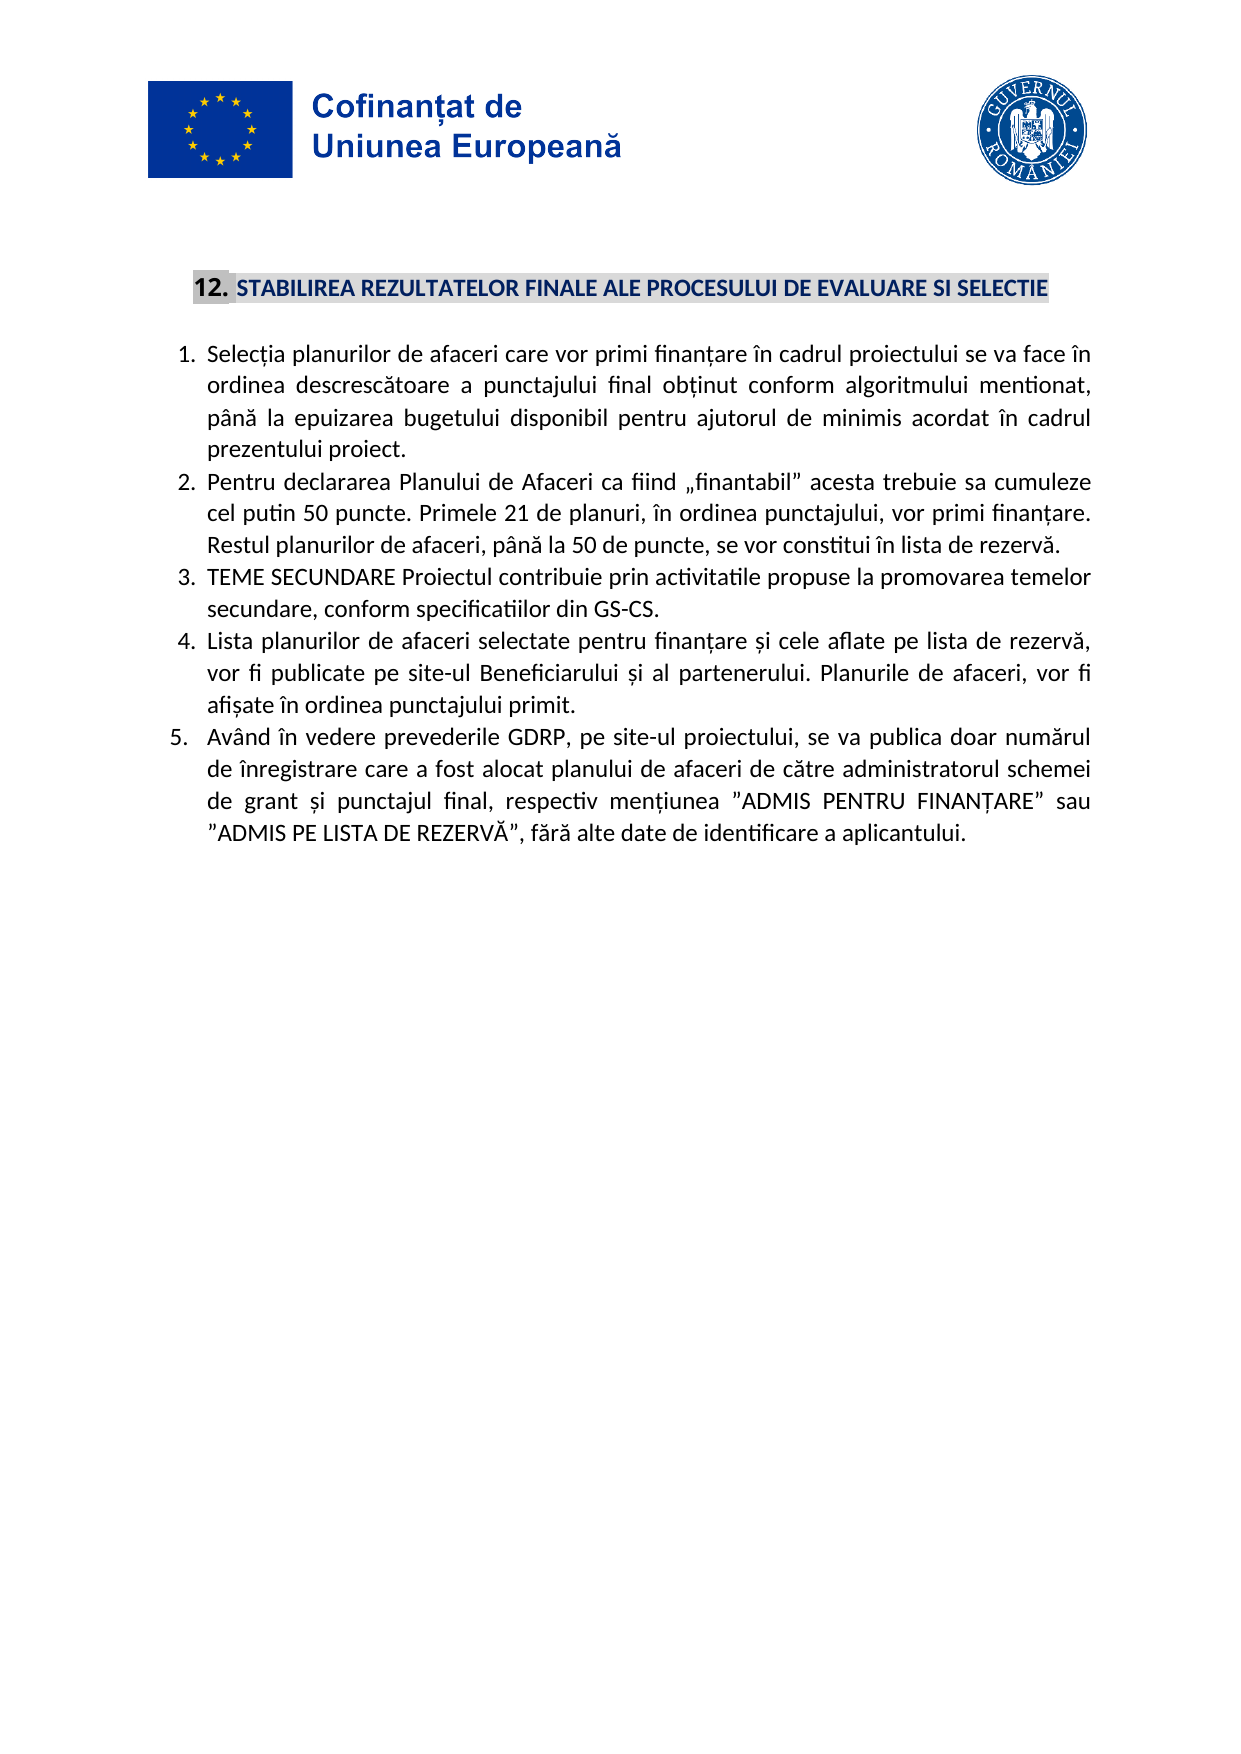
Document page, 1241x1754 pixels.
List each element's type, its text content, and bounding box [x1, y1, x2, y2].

picture [975, 73, 1088, 186]
list TEME SECUNDARE Proiectul contribuie prin activitatile propuse la promovarea temelor secundare, conform specificatiilor din GS-CS. [177, 562, 1093, 624]
list Pentru declararea Planului de Afaceri ca fiind „finantabil” acesta trebuie sa cumuleze cel putin 50 puncte. Primele 21 de planuri, în ordinea punctajului, vor primi finanțare. Restul planurilor de afaceri, până la 50 de puncte, se vor constitui în lista de rezervă. [177, 466, 1093, 560]
list Selecția planurilor de afaceri care vor primi finanțare în cadrul proiectului se va face în ordinea descrescătoare a punctajului final obținut conform algoritmului mentionat, până la epuizarea bugetului disponibil pentru ajutorul de minimis acordat în cadrul prezentului proiect. [177, 338, 1093, 464]
list STABILIREA REZULTATELOR FINALE ALE PROCESULUI DE EVALUARE SI SELECTIE [229, 270, 1093, 304]
list Lista planurilor de afaceri selectate pentru finanțare și cele aflate pe lista de rezervă, vor fi publicate pe site-ul Beneficiarului și al partenerului. Planurile de afaceri, vor fi afișate în ordinea punctajului primit. [177, 626, 1093, 720]
list Având în vedere prevederile GDRP, pe site-ul proiectului, se va publica doar numărul de înregistrare care a fost alocat planului de afaceri de către administratorul schemei de grant și punctajul final, respectiv mențiunea ”ADMIS PENTRU FINANȚARE” sau ”ADMIS PE LISTA DE REZERVĂ”, fără alte date de identificare a aplicantului. [169, 721, 1093, 848]
picture [140, 73, 642, 186]
